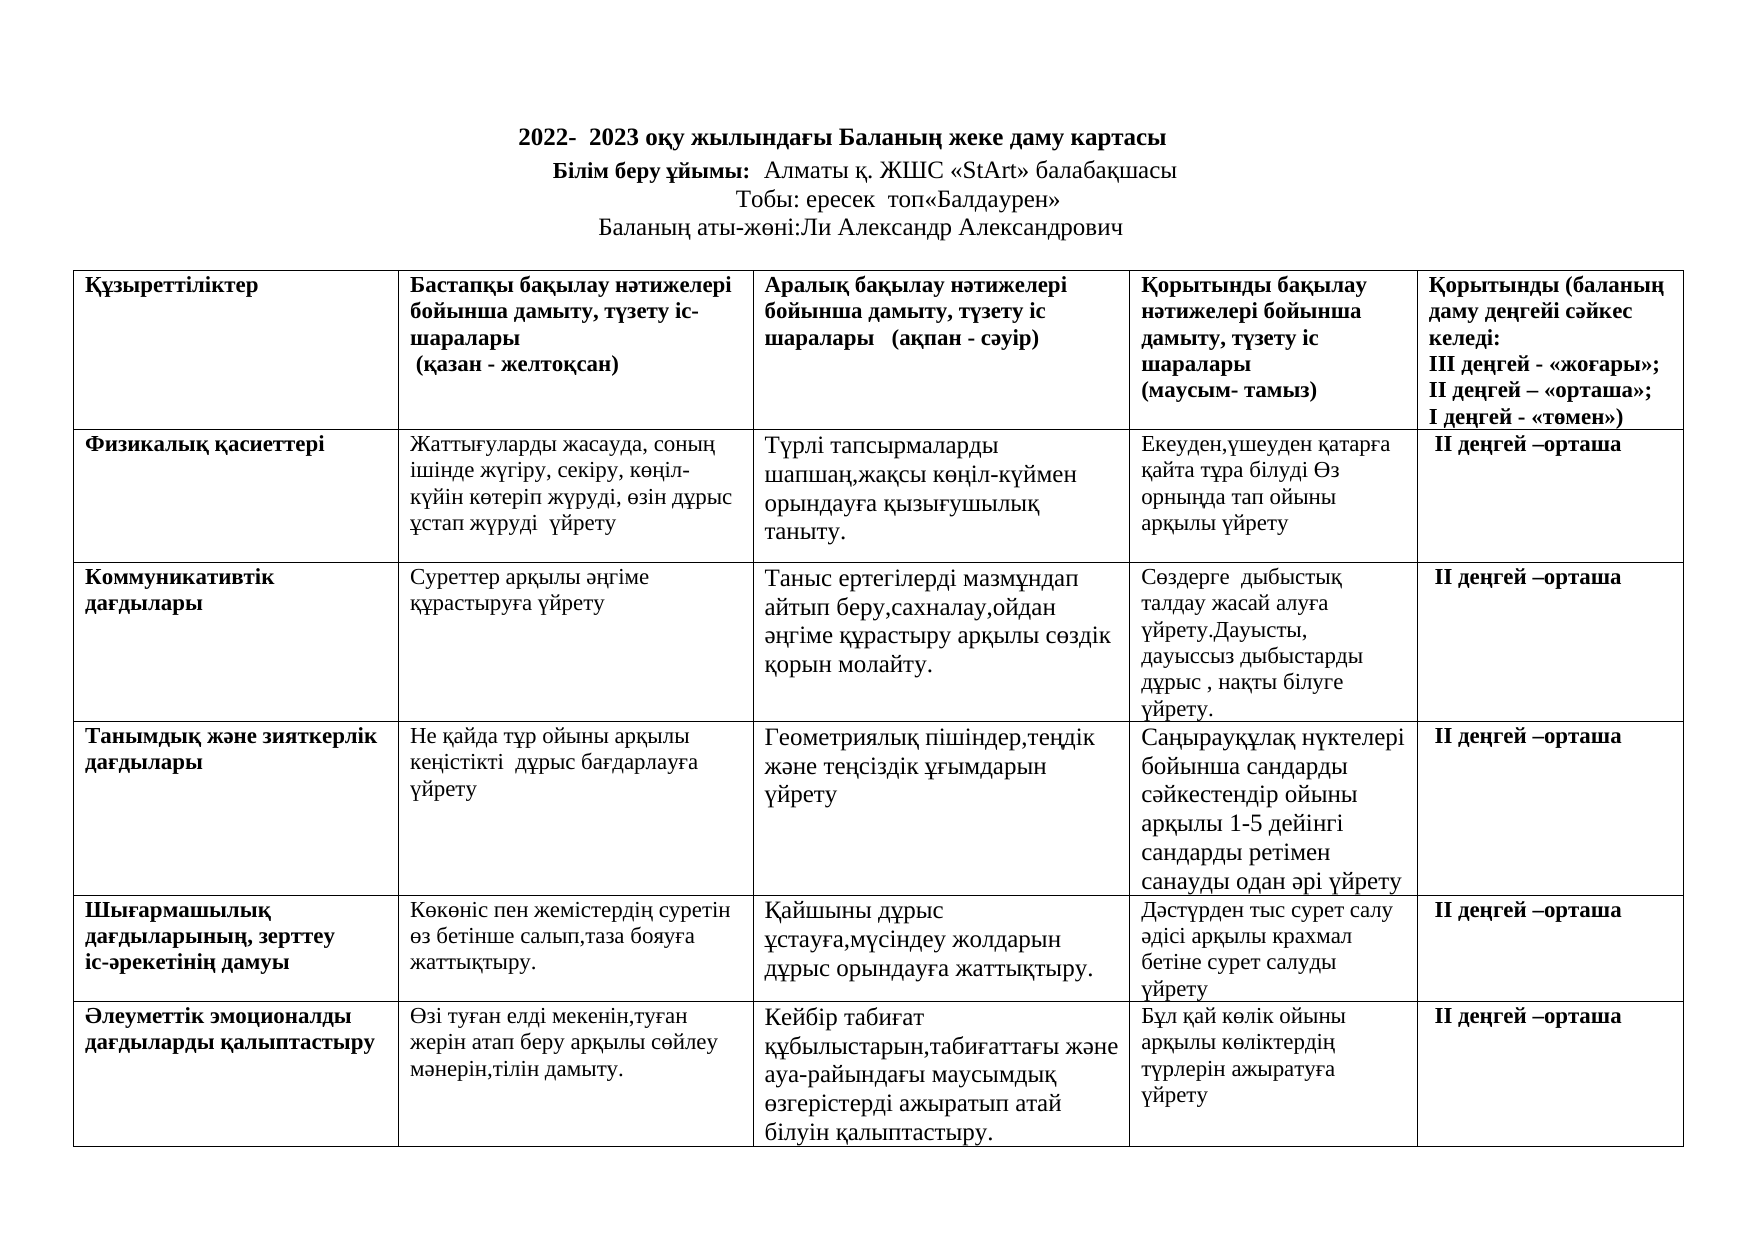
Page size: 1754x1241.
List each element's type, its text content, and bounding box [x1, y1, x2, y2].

text Баланың аты-жөні:Ли Александр Александрович [118, 212, 1636, 241]
table_cell II деңгей –орташа [1418, 722, 1683, 894]
table_cell II деңгей –орташа [1418, 430, 1683, 562]
table_cell Көкөніс пен жемістердің суретін өз бетінше салып,таза бояуға жаттықтыру. [399, 896, 753, 1001]
table_cell Өзі туған елді мекенін,туған жерін атап беру арқылы сөйлеу мәнерін,тілін дамыту. [399, 1002, 753, 1146]
table_cell II деңгей –орташа [1418, 896, 1683, 1001]
table_header Қорытынды бақылау нәтижелері бойынша дамыту, түзету іс шаралары (маусым- тамыз) [1130, 271, 1417, 429]
table_cell Қайшыны дұрыс ұстауға,мүсіндеу жолдарын дұрыс орындауға жаттықтыру. [754, 896, 1129, 1001]
table_cell Не қайда тұр ойыны арқылы кеңістікті дұрыс бағдарлауға үйрету [399, 722, 753, 894]
table_cell Таныс ертегілерді мазмұндап айтып беру,сахналау,ойдан әңгіме құрастыру арқылы сөздік қорын молайту. [754, 563, 1129, 721]
text 2022- 2023 оқу жылындағы Баланың жеке даму картасы [118, 122, 1636, 151]
table_cell Суреттер арқылы әңгіме құрастыруға үйрету [399, 563, 753, 721]
table_cell Кейбір табиғат құбылыстарын,табиғаттағы және ауа-райындағы маусымдық өзгерістерді ажыратып атай білуін қалыптастыру. [754, 1002, 1129, 1146]
table_cell Шығармашылық дағдыларының, зерттеу іс-әрекетінің дамуы [74, 896, 398, 1001]
table_cell Екеуден,үшеуден қатарға қайта тұра білуді Өз орныңда тап ойыны арқылы үйрету [1130, 430, 1417, 562]
text Тобы: ересек топ«Балдаурен» [118, 184, 1636, 212]
table_cell Түрлі тапсырмаларды шапшаң,жақсы көңіл-күймен орындауға қызығушылық таныту. [754, 430, 1129, 562]
table_cell Жаттығуларды жасауда, соның ішінде жүгіру, секіру, көңіл-күйін көтеріп жүруді, өзін дұрыс ұстап жүруді үйрету [399, 430, 753, 562]
table_header Аралық бақылау нәтижелері бойынша дамыту, түзету іс шаралары (ақпан - сәуір) [754, 271, 1129, 429]
table_cell Геометриялық пішіндер,теңдік және теңсіздік ұғымдарын үйрету [754, 722, 1129, 894]
table_cell Әлеуметтік эмоционалды дағдыларды қалыптастыру [74, 1002, 398, 1146]
table_header Қорытынды (баланың даму деңгейі сәйкес келеді: III деңгей - «жоғары»; II деңгей – «орташа»; I деңгей - «төмен») [1418, 271, 1683, 429]
table_cell Танымдық және зияткерлік дағдылары [74, 722, 398, 894]
table_cell II деңгей –орташа [1418, 1002, 1683, 1146]
table_header Бастапқы бақылау нәтижелері бойынша дамыту, түзету іс-шаралары (қазан - желтоқсан) [399, 271, 753, 429]
text Білім беру ұйымы: Алматы қ. ЖШС «StArt» балабақшасы [118, 155, 1636, 184]
table_cell II деңгей –орташа [1418, 563, 1683, 721]
table_cell Физикалық қасиеттері [74, 430, 398, 562]
table_cell Бұл қай көлік ойыны арқылы көліктердің түрлерін ажыратуға үйрету [1130, 1002, 1417, 1146]
table_cell Дәстүрден тыс сурет салу әдісі арқылы крахмал бетіне сурет салуды үйрету [1130, 896, 1417, 1001]
table_cell Коммуникативтік дағдылары [74, 563, 398, 721]
table_header Құзыреттіліктер [74, 271, 398, 429]
table_cell Сөздерге дыбыстық талдау жасай алуға үйрету.Дауысты, дауыссыз дыбыстарды дұрыс , нақты білуге үйрету. [1130, 563, 1417, 721]
table_cell Саңырауқұлақ нүктелері бойынша сандарды сәйкестендір ойыны арқылы 1-5 дейінгі сандарды ретімен санауды одан әрі үйрету [1130, 722, 1417, 894]
